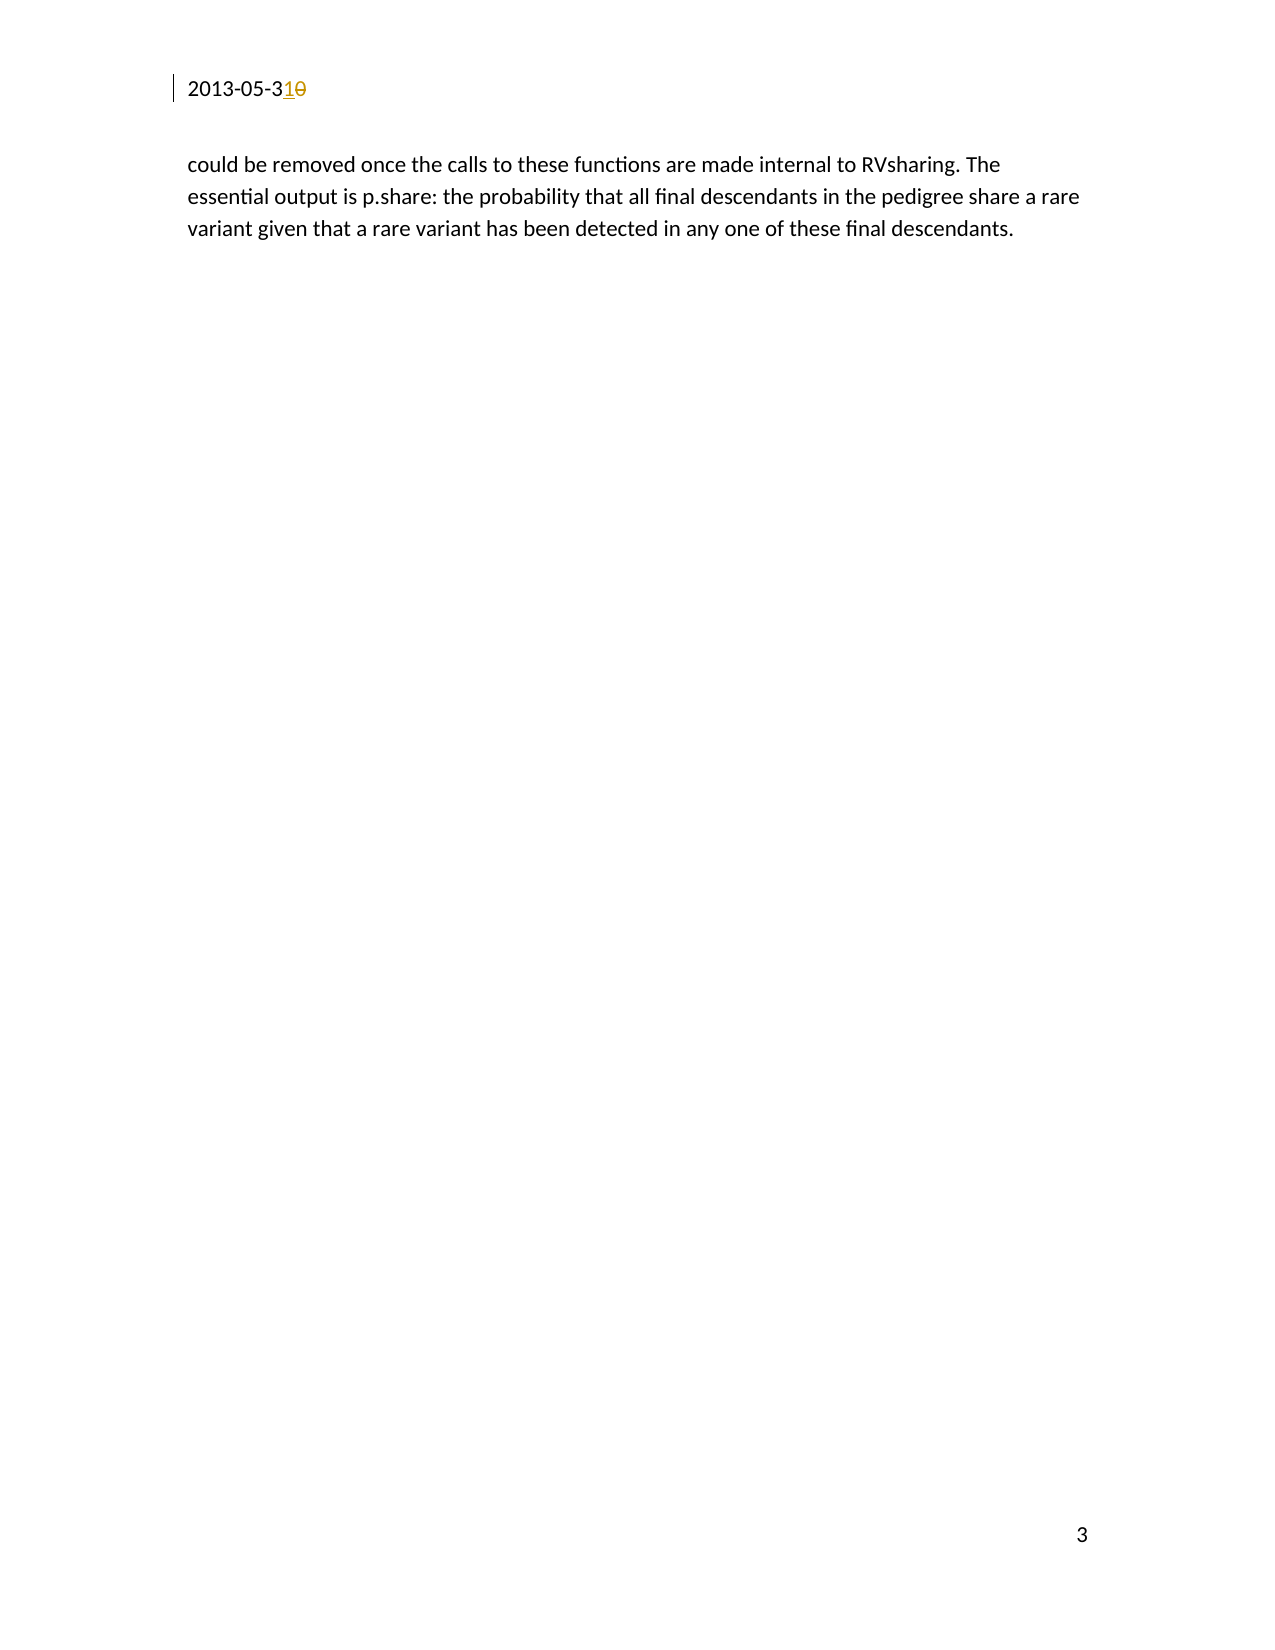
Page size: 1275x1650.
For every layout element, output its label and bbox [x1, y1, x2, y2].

text [187, 150, 1087, 242]
